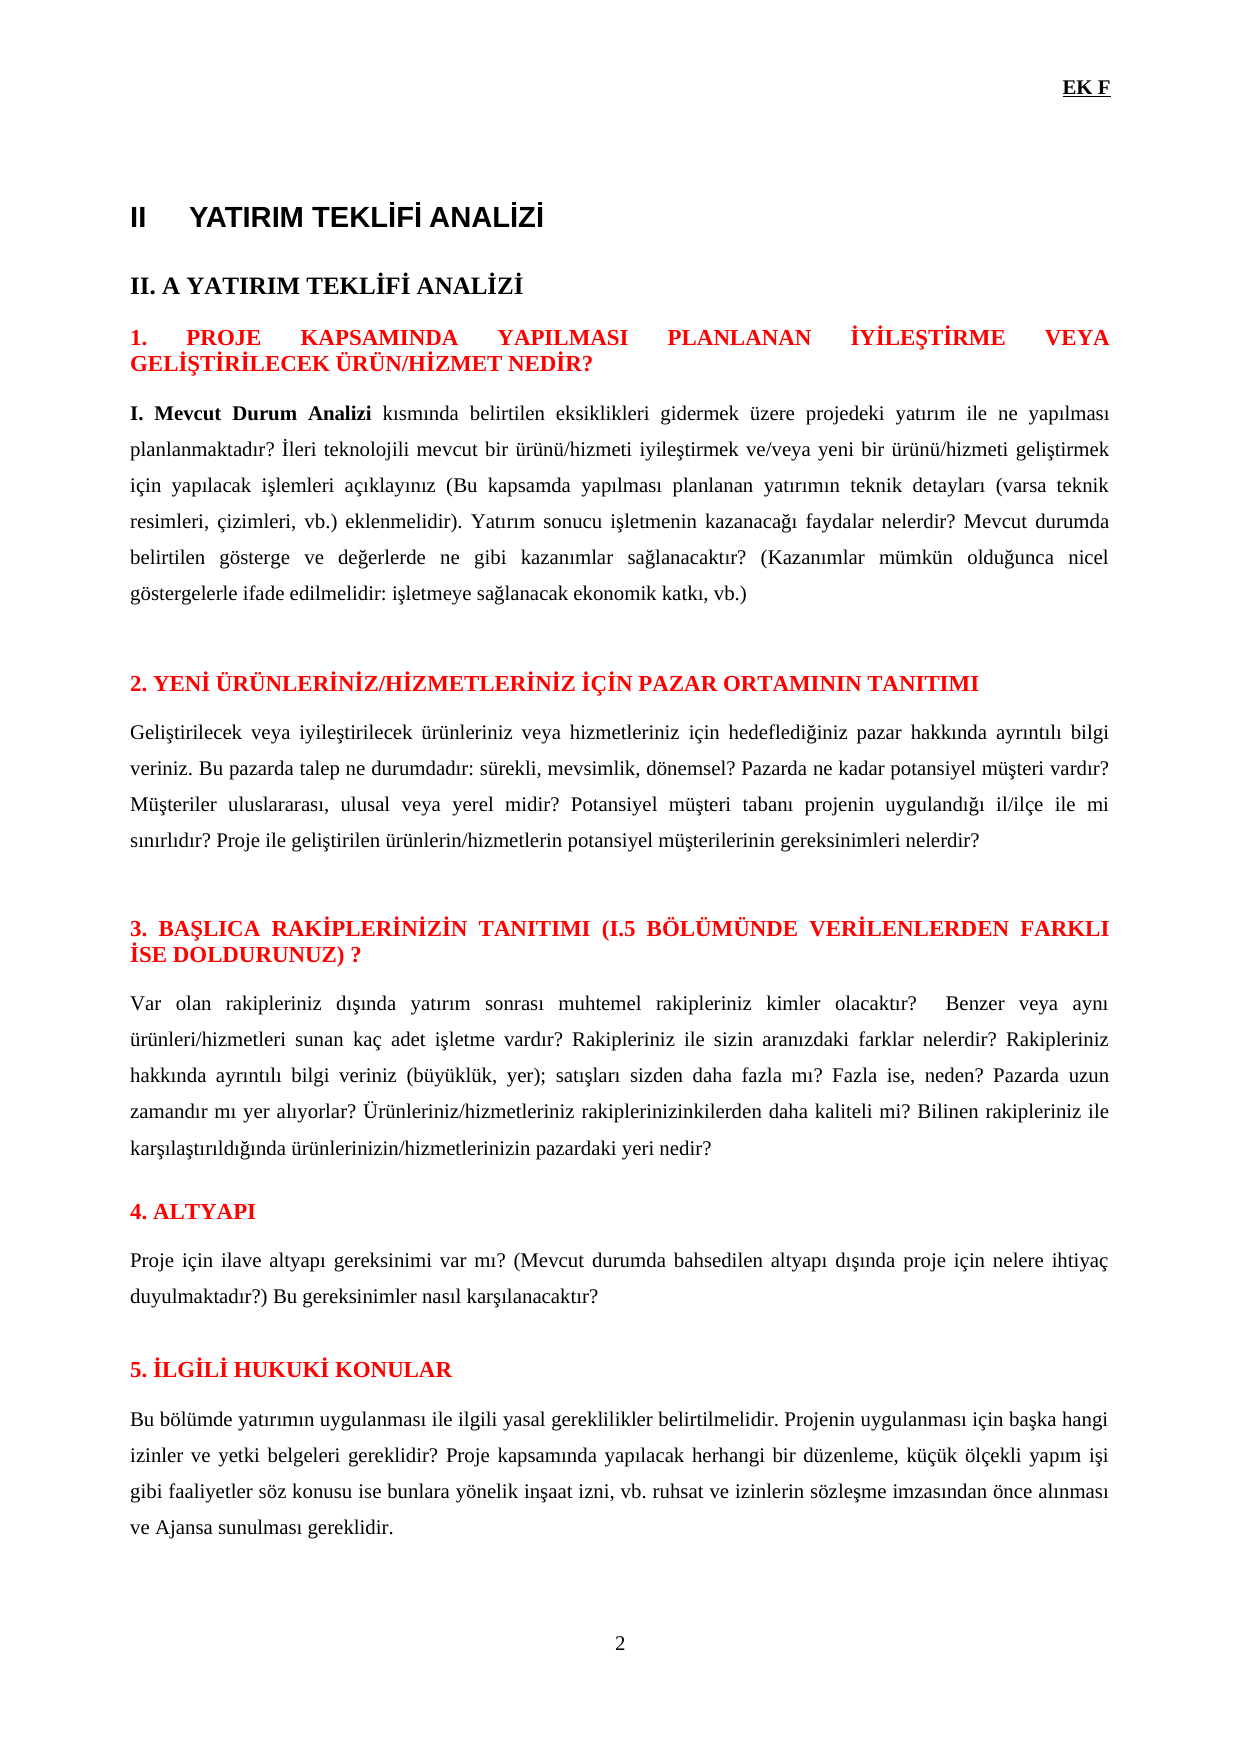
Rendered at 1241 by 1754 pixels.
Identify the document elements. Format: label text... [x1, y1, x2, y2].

subtitle 5. İLGİLİ HUKUKİ KONULAR [130, 1356, 1110, 1383]
text Bu bölümde yatırımın uygulanması ile ilgili yasal gereklilikler belirtilmelidir. Projenin uygulanması için başka hangi izinler ve yetki belgeleri gereklidir? Proje kapsamında yapılacak herhangi bir düzenleme, küçük ölçekli yapım işi gibi faaliyetler söz konusu ise bunlara yönelik inşaat izni, vb. ruhsat ve izinlerin sözleşme imzasından önce alınması ve Ajansa sunulması gereklidir. [130, 1407, 1110, 1539]
text Proje için ilave altyapı gereksinimi var mı? (Mevcut durumda bahsedilen altyapı dışında proje için nelere ihtiyaç duyulmaktadır?) Bu gereksinimler nasıl karşılanacaktır? [130, 1248, 1110, 1308]
subtitle YATIRIM TEKLİFİ ANALİZİ [130, 200, 1110, 233]
subtitle 3. BAŞLICA RAKİPLERİNİZİN TANITIMI (I.5 BÖLÜMÜNDE VERİLENLERDEN FARKLI İSE DOLDURUNUZ) ? [130, 914, 1110, 967]
text Var olan rakipleriniz dışında yatırım sonrası muhtemel rakipleriniz kimler olacaktır? Benzer veya aynı ürünleri/hizmetleri sunan kaç adet işletme vardır? Rakipleriniz ile sizin aranızdaki farklar nelerdir? Rakipleriniz hakkında ayrıntılı bilgi veriniz (büyüklük, yer); satışları sizden daha fazla mı? Fazla ise, neden? Pazarda uzun zamandır mı yer alıyorlar? Ürünleriniz/hizmetleriniz rakiplerinizinkilerden daha kaliteli mi? Bilinen rakipleriniz ile karşılaştırıldığında ürünlerinizin/hizmetlerinizin pazardaki yeri nedir? [130, 991, 1110, 1159]
text I. Mevcut Durum Analizi kısmında belirtilen eksiklikleri gidermek üzere projedeki yatırım ile ne yapılması planlanmaktadır? İleri teknolojili mevcut bir ürünü/hizmeti iyileştirmek ve/veya yeni bir ürünü/hizmeti geliştirmek için yapılacak işlemleri açıklayınız (Bu kapsamda yapılması planlanan yatırımın teknik detayları (varsa teknik resimleri, çizimleri, vb.) eklenmelidir). Yatırım sonucu işletmenin kazanacağı faydalar nelerdir? Mevcut durumda belirtilen gösterge ve değerlerde ne gibi kazanımlar sağlanacaktır? (Kazanımlar mümkün olduğunca nicel göstergelerle ifade edilmelidir: işletmeye sağlanacak ekonomik katkı, vb.) [130, 401, 1110, 605]
text Geliştirilecek veya iyileştirilecek ürünleriniz veya hizmetleriniz için hedeflediğiniz pazar hakkında ayrıntılı bilgi veriniz. Bu pazarda talep ne durumdadır: sürekli, mevsimlik, dönemsel? Pazarda ne kadar potansiyel müşteri vardır? Müşteriler uluslararası, ulusal veya yerel midir? Potansiyel müşteri tabanı projenin uygulandığı il/ilçe ile mi sınırlıdır? Proje ile geliştirilen ürünlerin/hizmetlerin potansiyel müşterilerinin gereksinimleri nelerdir? [130, 720, 1110, 852]
subtitle 2. YENİ ÜRÜNLERİNİZ/HİZMETLERİNİZ İÇİN PAZAR ORTAMININ TANITIMI [130, 669, 1110, 696]
subtitle 4. ALTYAPI [130, 1198, 1110, 1224]
text II. A YATIRIM TEKLİFİ ANALİZİ [130, 271, 1110, 300]
subtitle 1. PROJE KAPSAMINDA YAPILMASI PLANLANAN İYİLEŞTİRME VEYA GELİŞTİRİLECEK ÜRÜN/HİZMET NEDİR? [130, 324, 1110, 377]
